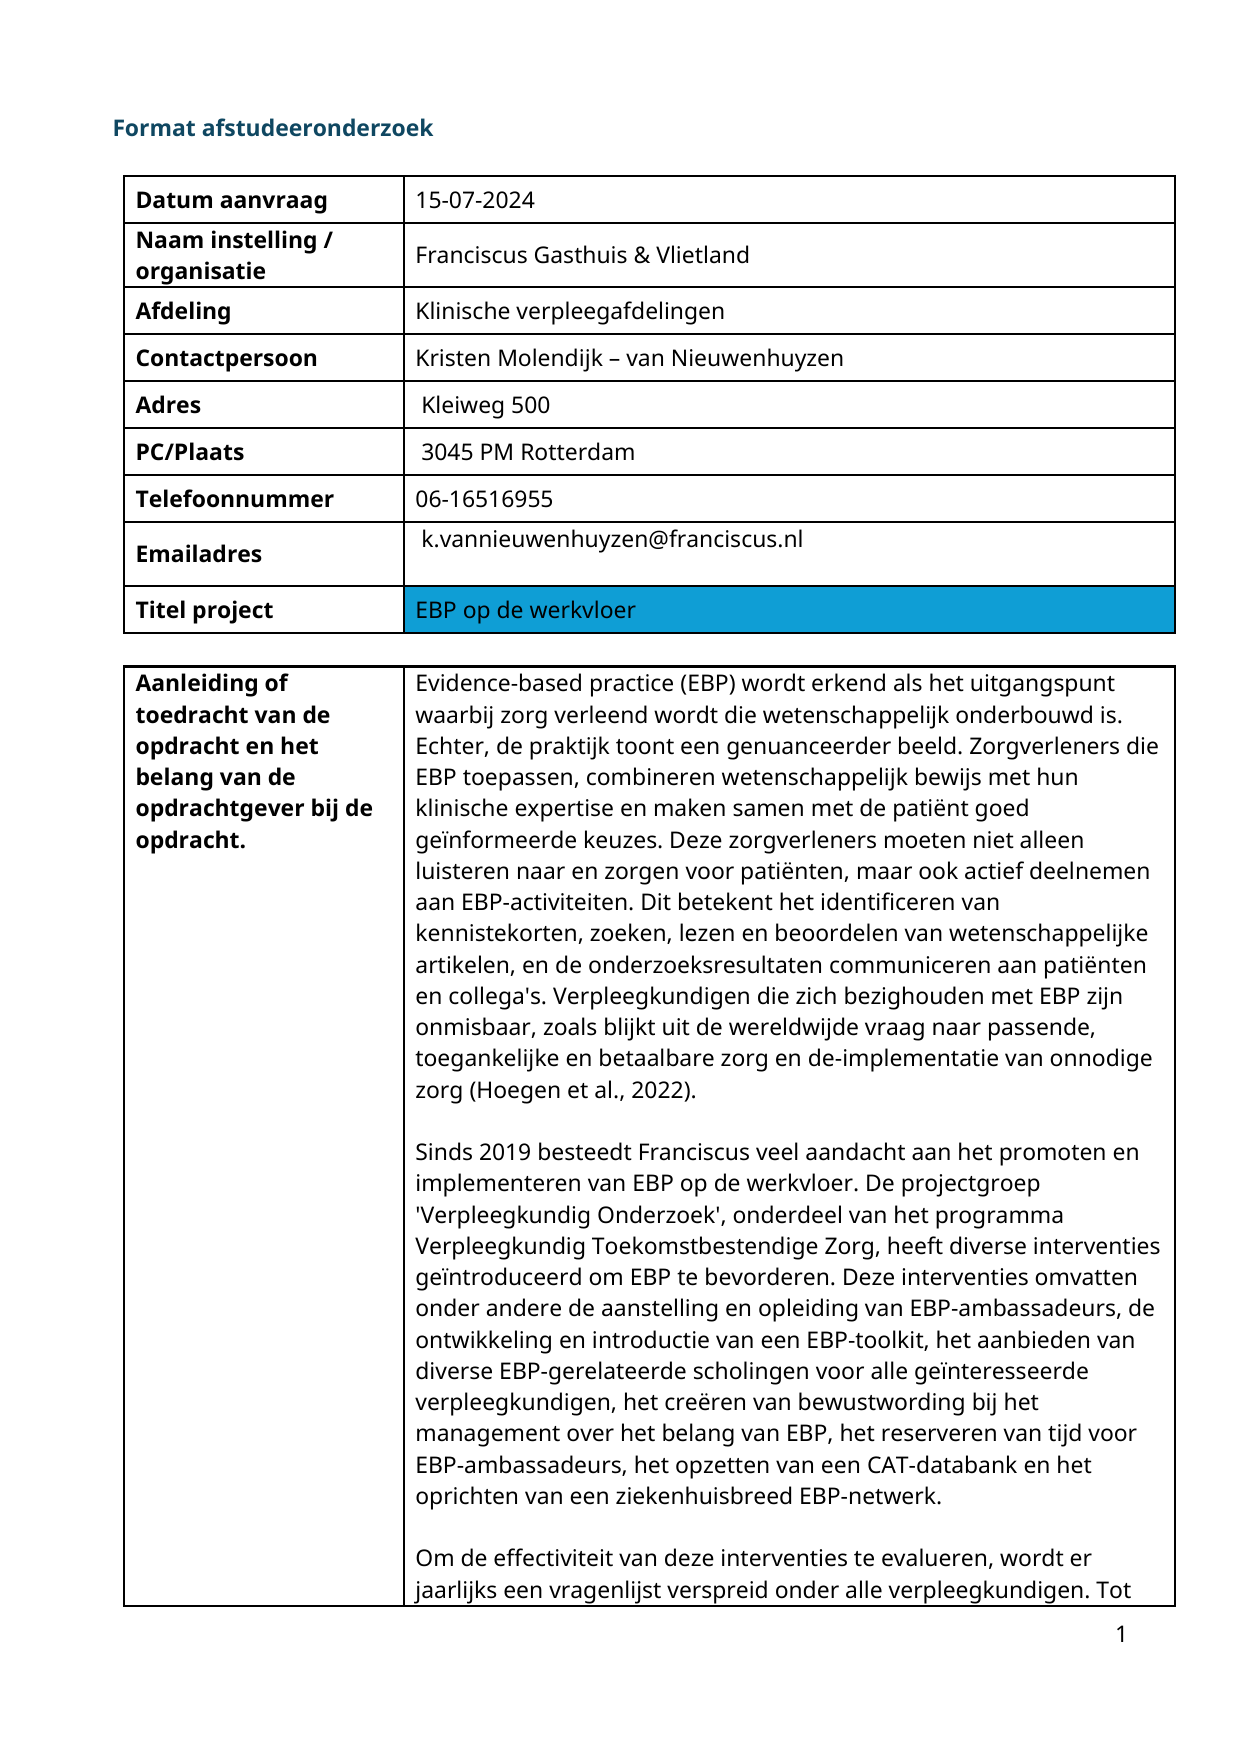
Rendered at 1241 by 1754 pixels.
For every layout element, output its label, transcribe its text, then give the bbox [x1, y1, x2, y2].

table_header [125, 668, 403, 1605]
table_cell 06-16516955 [405, 476, 1174, 521]
table_cell Klinische verpleegafdelingen [405, 288, 1174, 333]
table_cell Titel project [125, 587, 403, 632]
table_cell Kristen Molendijk – van Nieuwenhuyzen [405, 335, 1174, 380]
table_cell Afdeling [125, 288, 403, 333]
table_cell Telefoonnummer [125, 476, 403, 521]
table_cell Adres [125, 382, 403, 427]
text Format afstudeeronderzoek [112, 112, 1128, 143]
table_cell Contactpersoon [125, 335, 403, 380]
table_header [405, 668, 1174, 1605]
table_cell PC/Plaats [125, 429, 403, 474]
table_cell Kleiweg 500 [405, 382, 1174, 427]
table_cell k.vannieuwenhuyzen@franciscus.nl [405, 523, 1174, 585]
table_cell EBP op de werkvloer [405, 587, 1174, 632]
table_cell Naam instelling / organisatie [125, 224, 403, 286]
table_header Datum aanvraag [125, 177, 403, 222]
table_header 15-07-2024 [405, 177, 1174, 222]
table_cell Emailadres [125, 523, 403, 585]
table_cell 3045 PM Rotterdam [405, 429, 1174, 474]
table_cell Franciscus Gasthuis & Vlietland [405, 224, 1174, 286]
